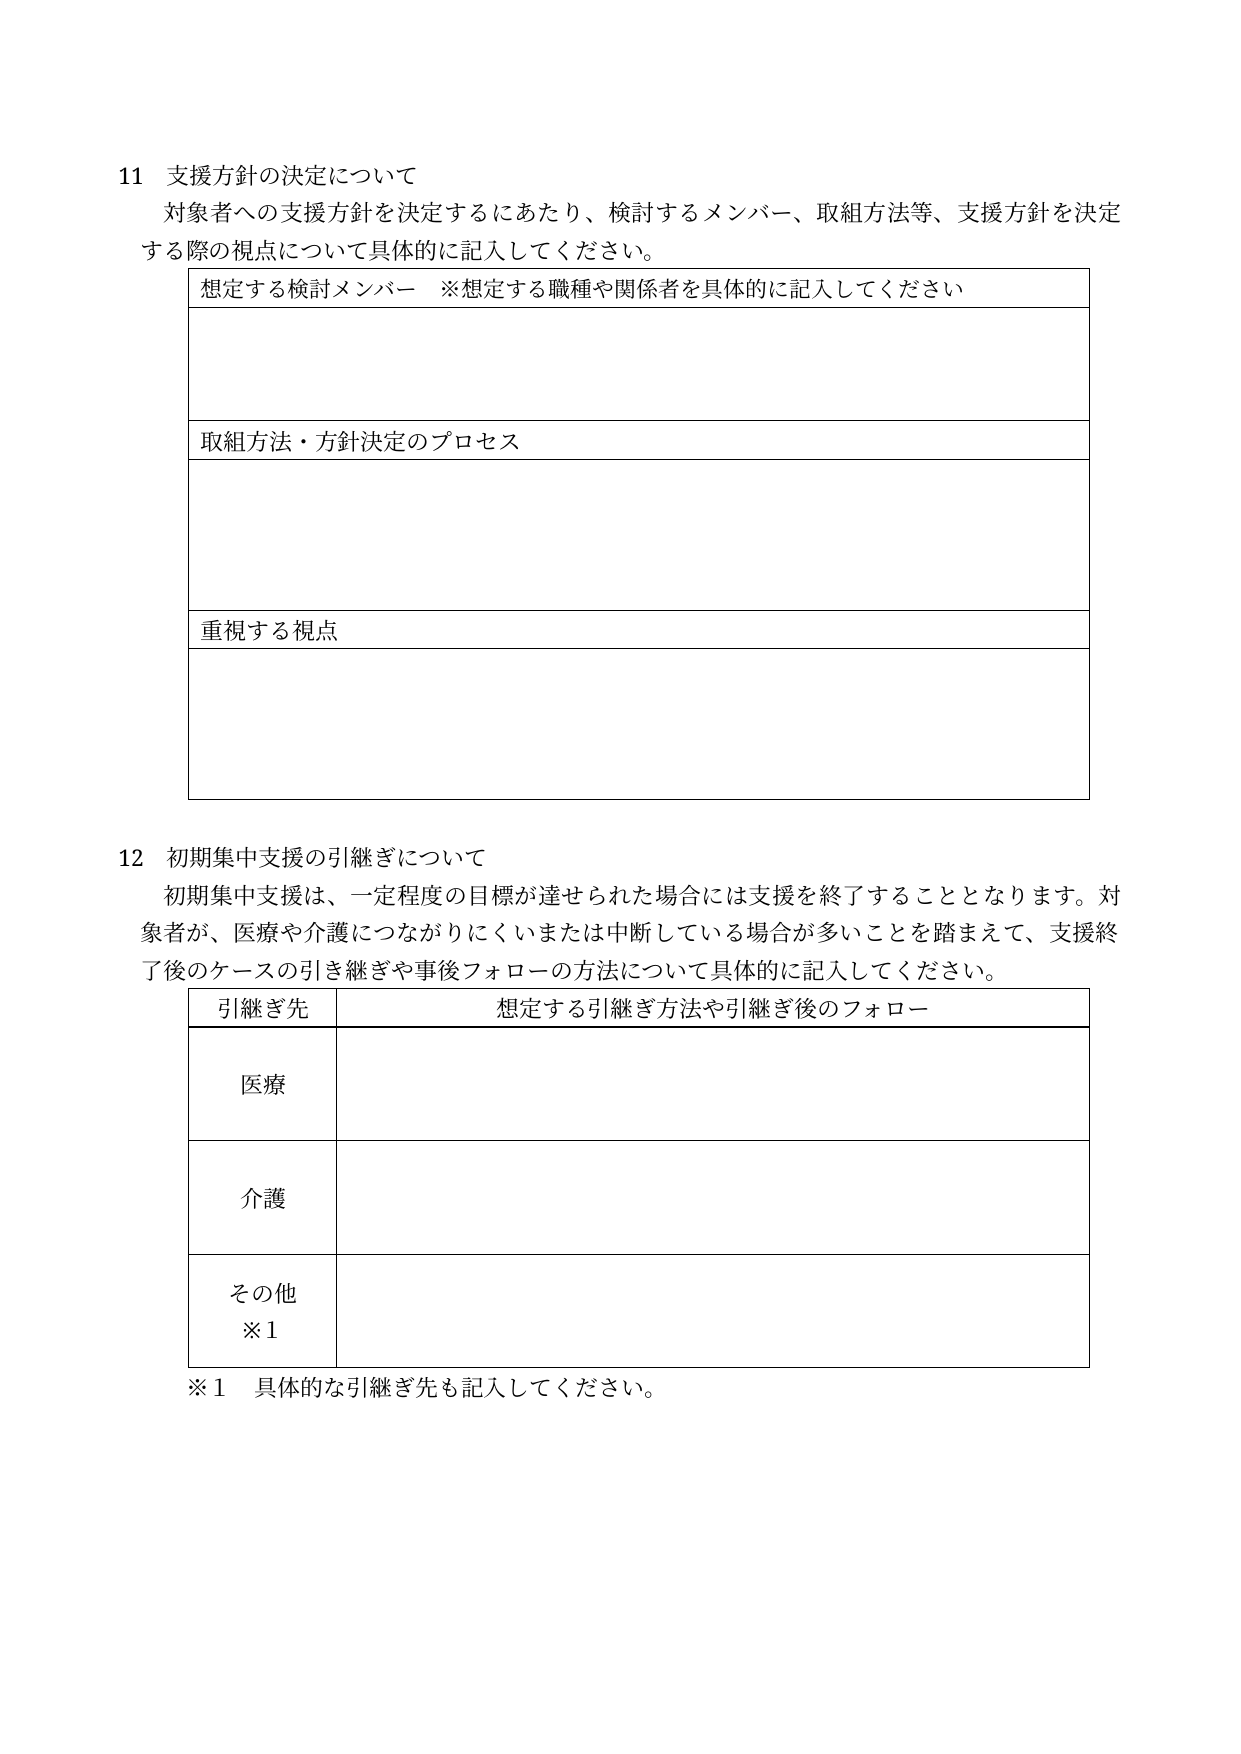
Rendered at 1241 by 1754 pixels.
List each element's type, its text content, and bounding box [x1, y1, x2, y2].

table_cell [189, 649, 1089, 799]
table_cell [337, 1141, 1089, 1253]
text 11 支援方針の決定について [118, 156, 1122, 193]
text 対象者への支援方針を決定するにあたり、検討するメンバー、取組方法等、支援方針を決定する際の視点について具体的に記入してください。 [140, 193, 1122, 268]
text ※１ 具体的な引継ぎ先も記入してください。 [140, 1368, 1122, 1406]
table_header 想定する引継ぎ方法や引継ぎ後のフォロー [337, 989, 1089, 1026]
table_cell その他 ※１ [189, 1255, 336, 1367]
table_cell [337, 1028, 1089, 1140]
text 初期集中支援は、一定程度の目標が達せられた場合には支援を終了することとなります。対象者が、医療や介護につながりにくいまたは中断している場合が多いことを踏まえて、支援終了後のケースの引き継ぎや事後フォローの方法について具体的に記入してください。 [140, 875, 1122, 988]
table_header 引継ぎ先 [189, 989, 336, 1026]
table_header 想定する検討メンバー ※想定する職種や関係者を具体的に記入してください [189, 269, 1089, 307]
table_cell 重視する視点 [189, 611, 1089, 648]
table_cell [189, 308, 1089, 420]
table_cell 取組方法・方針決定のプロセス [189, 421, 1089, 459]
table_cell 介護 [189, 1141, 336, 1253]
table_cell [337, 1255, 1089, 1367]
table_cell 医療 [189, 1028, 336, 1140]
table_cell [189, 460, 1089, 610]
text 12 初期集中支援の引継ぎについて [118, 838, 1122, 875]
